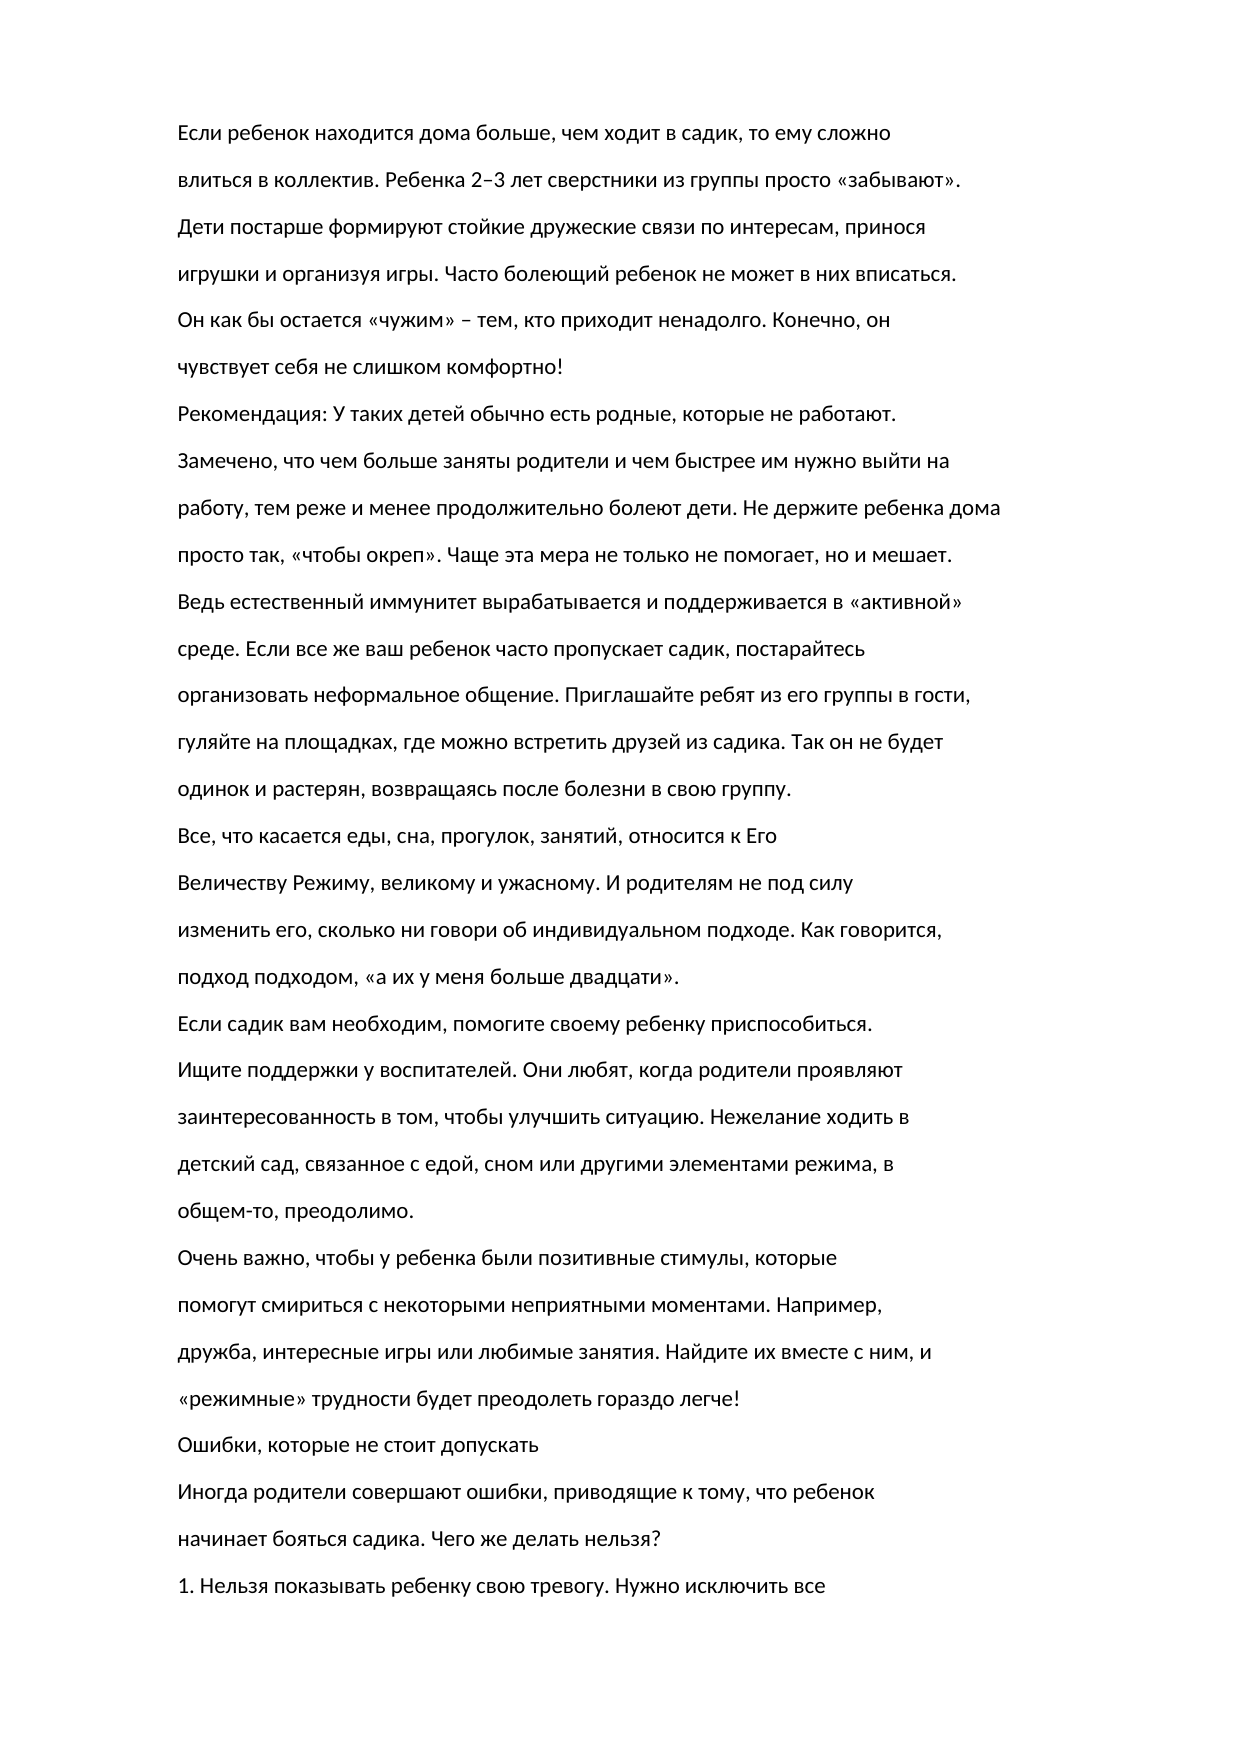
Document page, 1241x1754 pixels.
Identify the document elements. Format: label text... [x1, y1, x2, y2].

text влиться в коллектив. Ребенка 2–3 лет сверстники из группы просто «забывают». [177, 165, 1152, 193]
text начинает бояться садика. Чего же делать нельзя? [177, 1524, 1152, 1552]
text Величеству Режиму, великому и ужасному. И родителям не под силу [177, 868, 1152, 896]
text дружба, интересные игры или любимые занятия. Найдите их вместе с ним, и [177, 1337, 1152, 1365]
text помогут смириться с некоторыми неприятными моментами. Например, [177, 1290, 1152, 1318]
text подход подходом, «а их у меня больше двадцати». [177, 962, 1152, 990]
text Иногда родители совершают ошибки, приводящие к тому, что ребенок [177, 1477, 1152, 1506]
text Он как бы остается «чужим» – тем, кто приходит ненадолго. Конечно, он [177, 306, 1152, 334]
text одинок и растерян, возвращаясь после болезни в свою группу. [177, 774, 1152, 802]
text игрушки и организуя игры. Часто болеющий ребенок не может в них вписаться. [177, 259, 1152, 287]
text Если садик вам необходим, помогите своему ребенку приспособиться. [177, 1009, 1152, 1037]
text заинтересованность в том, чтобы улучшить ситуацию. Нежелание ходить в [177, 1102, 1152, 1131]
text организовать неформальное общение. Приглашайте ребят из его группы в гости, [177, 681, 1152, 709]
text детский сад, связанное с едой, сном или другими элементами режима, в [177, 1149, 1152, 1177]
text Все, что касается еды, сна, прогулок, занятий, относится к Его [177, 821, 1152, 849]
text 1. Нельзя показывать ребенку свою тревогу. Нужно исключить все [177, 1571, 1152, 1599]
text гуляйте на площадках, где можно встретить друзей из садика. Так он не будет [177, 727, 1152, 756]
text Если ребенок находится дома больше, чем ходит в садик, то ему сложно [177, 118, 1152, 146]
text чувствует себя не слишком комфортно! [177, 352, 1152, 381]
text среде. Если все же ваш ребенок часто пропускает садик, постарайтесь [177, 634, 1152, 662]
text просто так, «чтобы окреп». Чаще эта мера не только не помогает, но и мешает. [177, 540, 1152, 568]
text «режимные» трудности будет преодолеть гораздо легче! [177, 1384, 1152, 1412]
text Ищите поддержки у воспитателей. Они любят, когда родители проявляют [177, 1056, 1152, 1084]
text Ошибки, которые не стоит допускать [177, 1431, 1152, 1459]
text изменить его, сколько ни говори об индивидуальном подходе. Как говорится, [177, 915, 1152, 943]
text Дети постарше формируют стойкие дружеские связи по интересам, принося [177, 212, 1152, 240]
text Рекомендация: У таких детей обычно есть родные, которые не работают. [177, 399, 1152, 427]
text Ведь естественный иммунитет вырабатывается и поддерживается в «активной» [177, 587, 1152, 615]
text общем-то, преодолимо. [177, 1196, 1152, 1224]
text работу, тем реже и менее продолжительно болеют дети. Не держите ребенка дома [177, 493, 1152, 521]
text Замечено, что чем больше заняты родители и чем быстрее им нужно выйти на [177, 446, 1152, 474]
text Очень важно, чтобы у ребенка были позитивные стимулы, которые [177, 1243, 1152, 1271]
